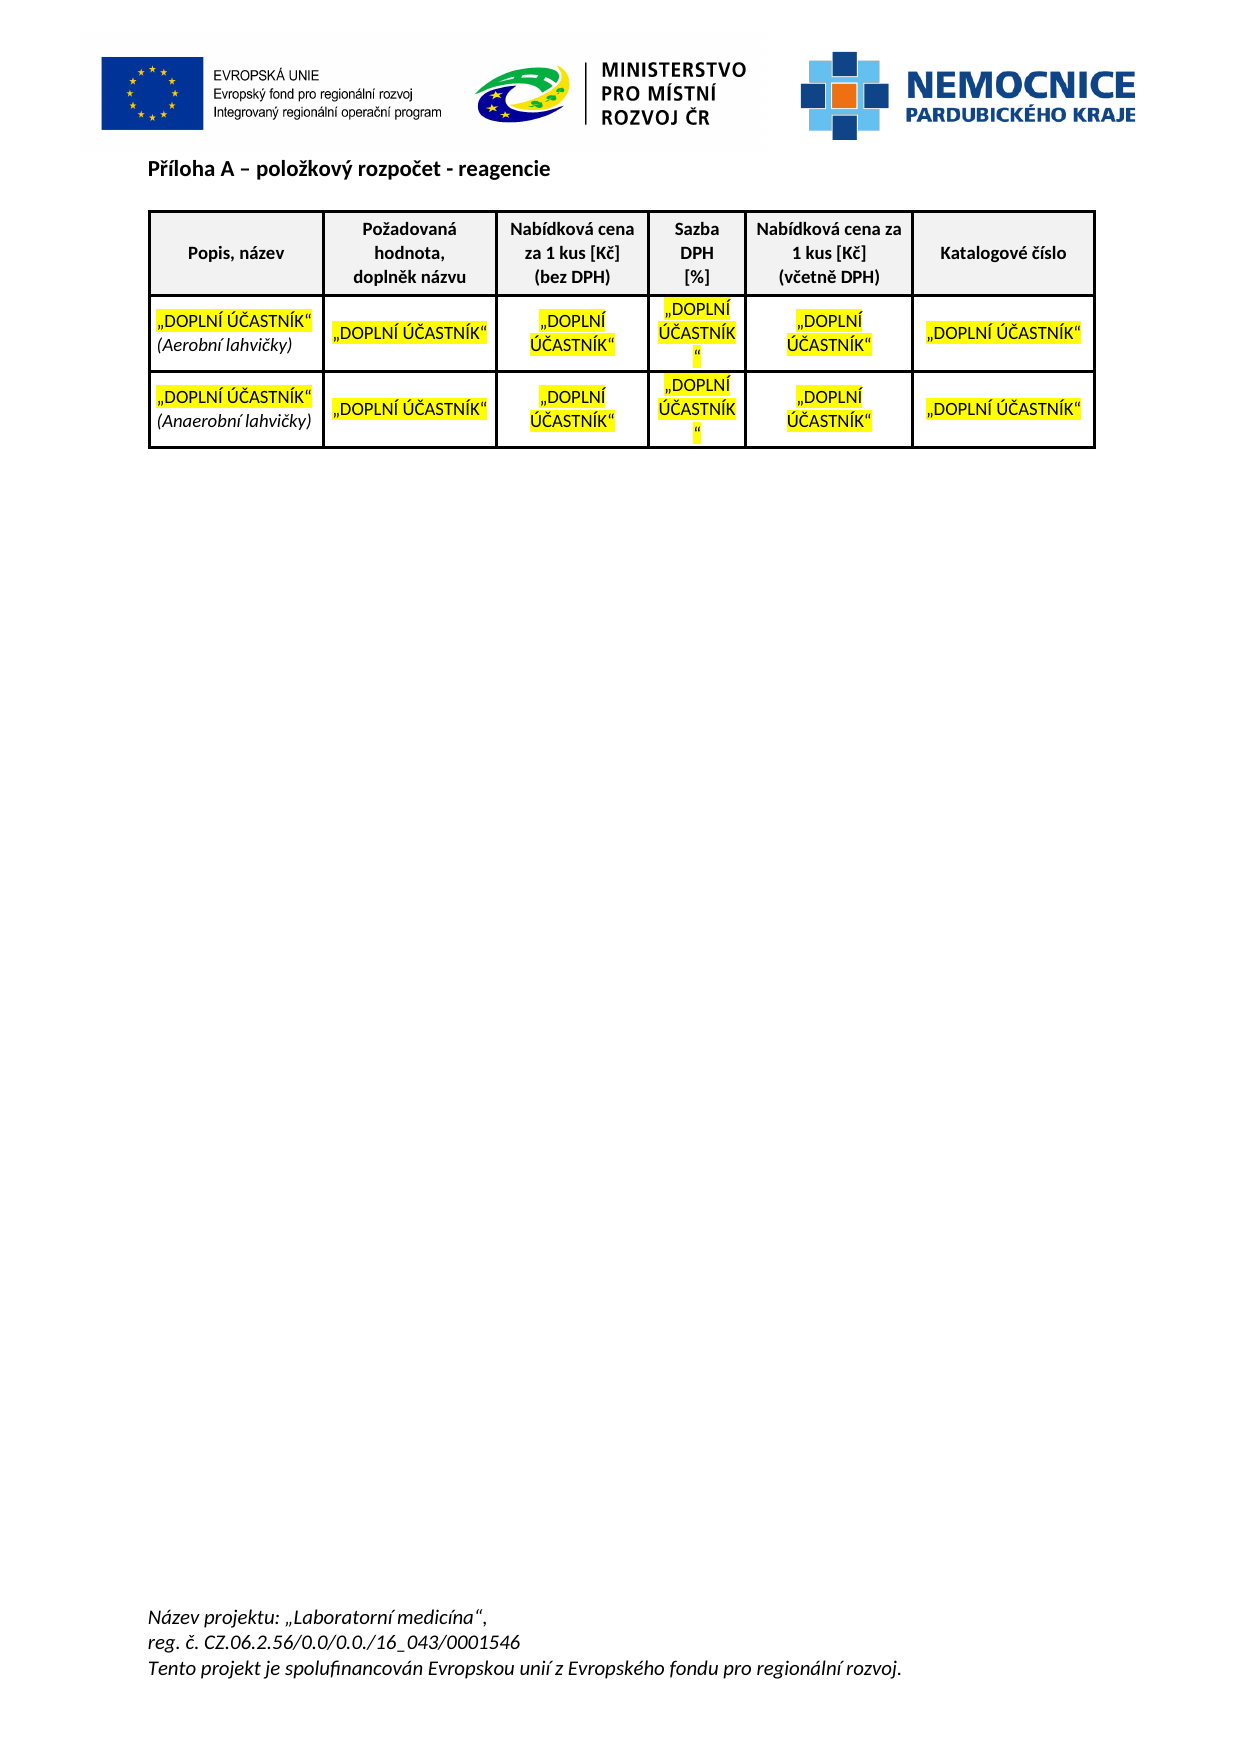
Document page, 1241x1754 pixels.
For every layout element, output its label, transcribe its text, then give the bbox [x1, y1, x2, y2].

table_cell „DOPLNÍ ÚČASTNÍK“ (Aerobní lahvičky) [151, 297, 322, 370]
table_header Požadovaná hodnota, doplněk názvu [325, 213, 495, 294]
table_cell „DOPLNÍ ÚČASTNÍK“ [747, 373, 911, 446]
table_cell „DOPLNÍ ÚČASTNÍK“ [498, 297, 647, 370]
table_header Sazba DPH [%] [650, 213, 744, 294]
picture [800, 50, 1136, 141]
table_header Nabídková cena za 1 kus [Kč] (bez DPH) [498, 213, 647, 294]
text Příloha A – položkový rozpočet - reagencie [148, 148, 1093, 182]
table_header Nabídková cena za 1 kus [Kč] (včetně DPH) [747, 213, 911, 294]
picture [79, 32, 768, 154]
table_header Popis, název [151, 213, 322, 294]
table_cell „DOPLNÍ ÚČASTNÍK“ [325, 297, 495, 370]
table_cell „DOPLNÍ ÚČASTNÍK“ [650, 297, 744, 370]
table_cell „DOPLNÍ ÚČASTNÍK“ (Anaerobní lahvičky) [151, 373, 322, 446]
table_header Katalogové číslo [914, 213, 1093, 294]
table_cell „DOPLNÍ ÚČASTNÍK“ [914, 297, 1093, 370]
table_cell „DOPLNÍ ÚČASTNÍK“ [914, 373, 1093, 446]
table_cell „DOPLNÍ ÚČASTNÍK“ [498, 373, 647, 446]
table_cell „DOPLNÍ ÚČASTNÍK“ [325, 373, 495, 446]
table_cell „DOPLNÍ ÚČASTNÍK“ [747, 297, 911, 370]
table_cell „DOPLNÍ ÚČASTNÍK“ [650, 373, 744, 446]
